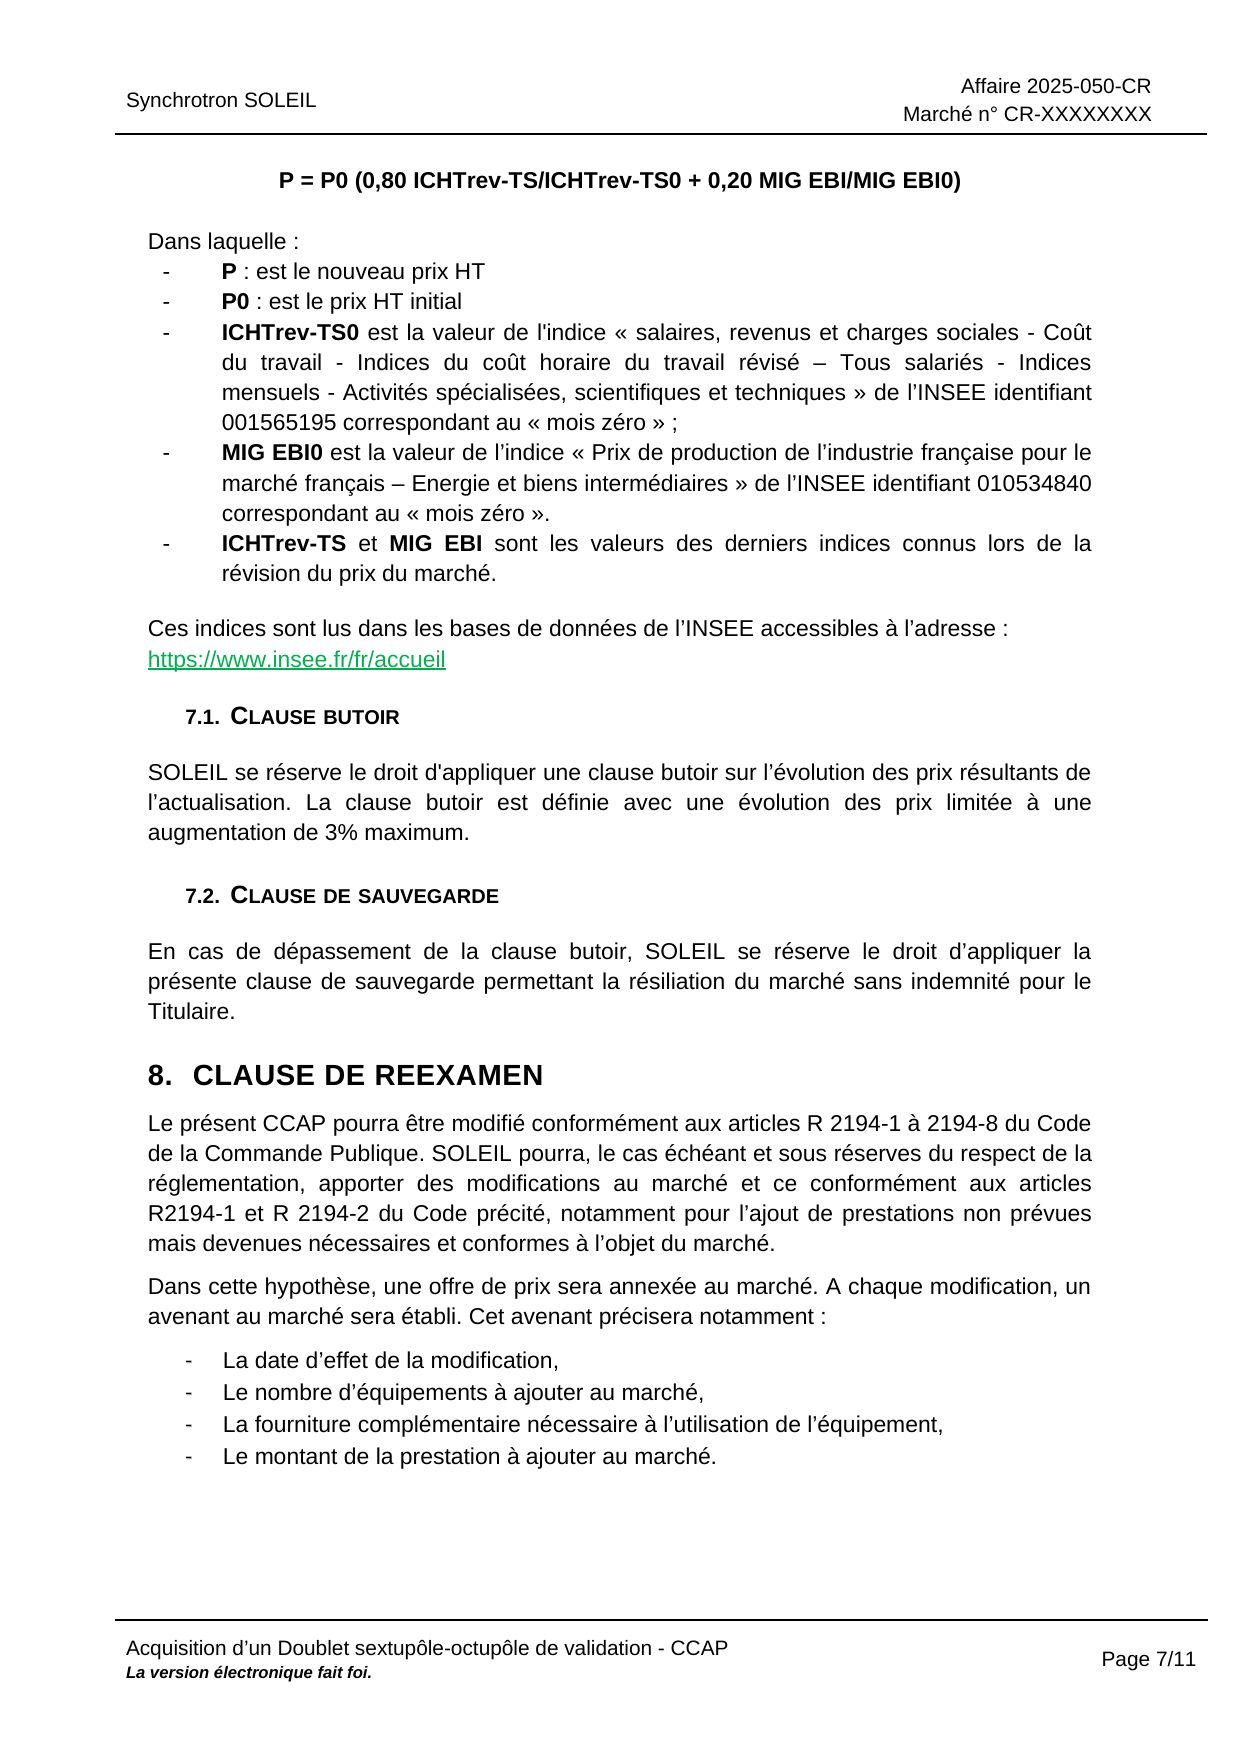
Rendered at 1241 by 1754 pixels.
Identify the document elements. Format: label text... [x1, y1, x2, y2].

subtitle Clause butoir [185, 701, 1092, 729]
list La date d’effet de la modification, [185, 1346, 1092, 1374]
list Le nombre d’équipements à ajouter au marché, [185, 1378, 1092, 1406]
subtitle Clause de sauvegarde [185, 879, 1092, 908]
text Ces indices sont lus dans les bases de données de l’INSEE accessibles à l’adresse : https://www.insee.fr/fr/accueil [148, 615, 1092, 672]
text - ICHTrev-TS0 est la valeur de l'indice « salaires, revenus et charges sociales - Coût du travail - Indices du coût horaire du travail révisé – Tous salariés - Indices mensuels - Activités spécialisées, scientifiques et techniques » de l’INSEE identifiant 001565195 correspondant au « mois zéro » ; [162, 318, 1092, 435]
text SOLEIL se réserve le droit d'appliquer une clause butoir sur l’évolution des prix résultants de l’actualisation. La clause butoir est définie avec une évolution des prix limitée à une augmentation de 3% maximum. [148, 759, 1092, 846]
list La fourniture complémentaire nécessaire à l’utilisation de l’équipement, [185, 1410, 1092, 1438]
text - MIG EBI0 est la valeur de l’indice « Prix de production de l’industrie française pour le marché français – Energie et biens intermédiaires » de l’INSEE identifiant 010534840 correspondant au « mois zéro ». [162, 439, 1092, 526]
text En cas de dépassement de la clause butoir, SOLEIL se réserve le droit d’appliquer la présente clause de sauvegarde permettant la résiliation du marché sans indemnité pour le Titulaire. [148, 938, 1092, 1024]
text P = P0 (0,80 ICHTrev-TS/ICHTrev-TS0 + 0,20 MIG EBI/MIG EBI0) [148, 167, 1092, 194]
text - ICHTrev-TS et MIG EBI sont les valeurs des derniers indices connus lors de la révision du prix du marché. [162, 530, 1092, 586]
text Dans laquelle : [148, 228, 1092, 254]
text Le présent CCAP pourra être modifié conformément aux articles R 2194-1 à 2194-8 du Code de la Commande Publique. SOLEIL pourra, le cas échéant et sous réserves du respect de la réglementation, apporter des modifications au marché et ce conformément aux articles R2194-1 et R 2194-2 du Code précité, notamment pour l’ajout de prestations non prévues mais devenues nécessaires et conformes à l’objet du marché. [148, 1109, 1092, 1257]
list Le montant de la prestation à ajouter au marché. [185, 1442, 1092, 1471]
text Dans cette hypothèse, une offre de prix sera annexée au marché. A chaque modification, un avenant au marché sera établi. Cet avenant précisera notamment : [148, 1273, 1092, 1329]
subtitle CLAUSE DE REEXAMEN [148, 1058, 1092, 1092]
text - P : est le nouveau prix HT [148, 258, 1092, 284]
text - P0 : est le prix HT initial [148, 288, 1092, 314]
